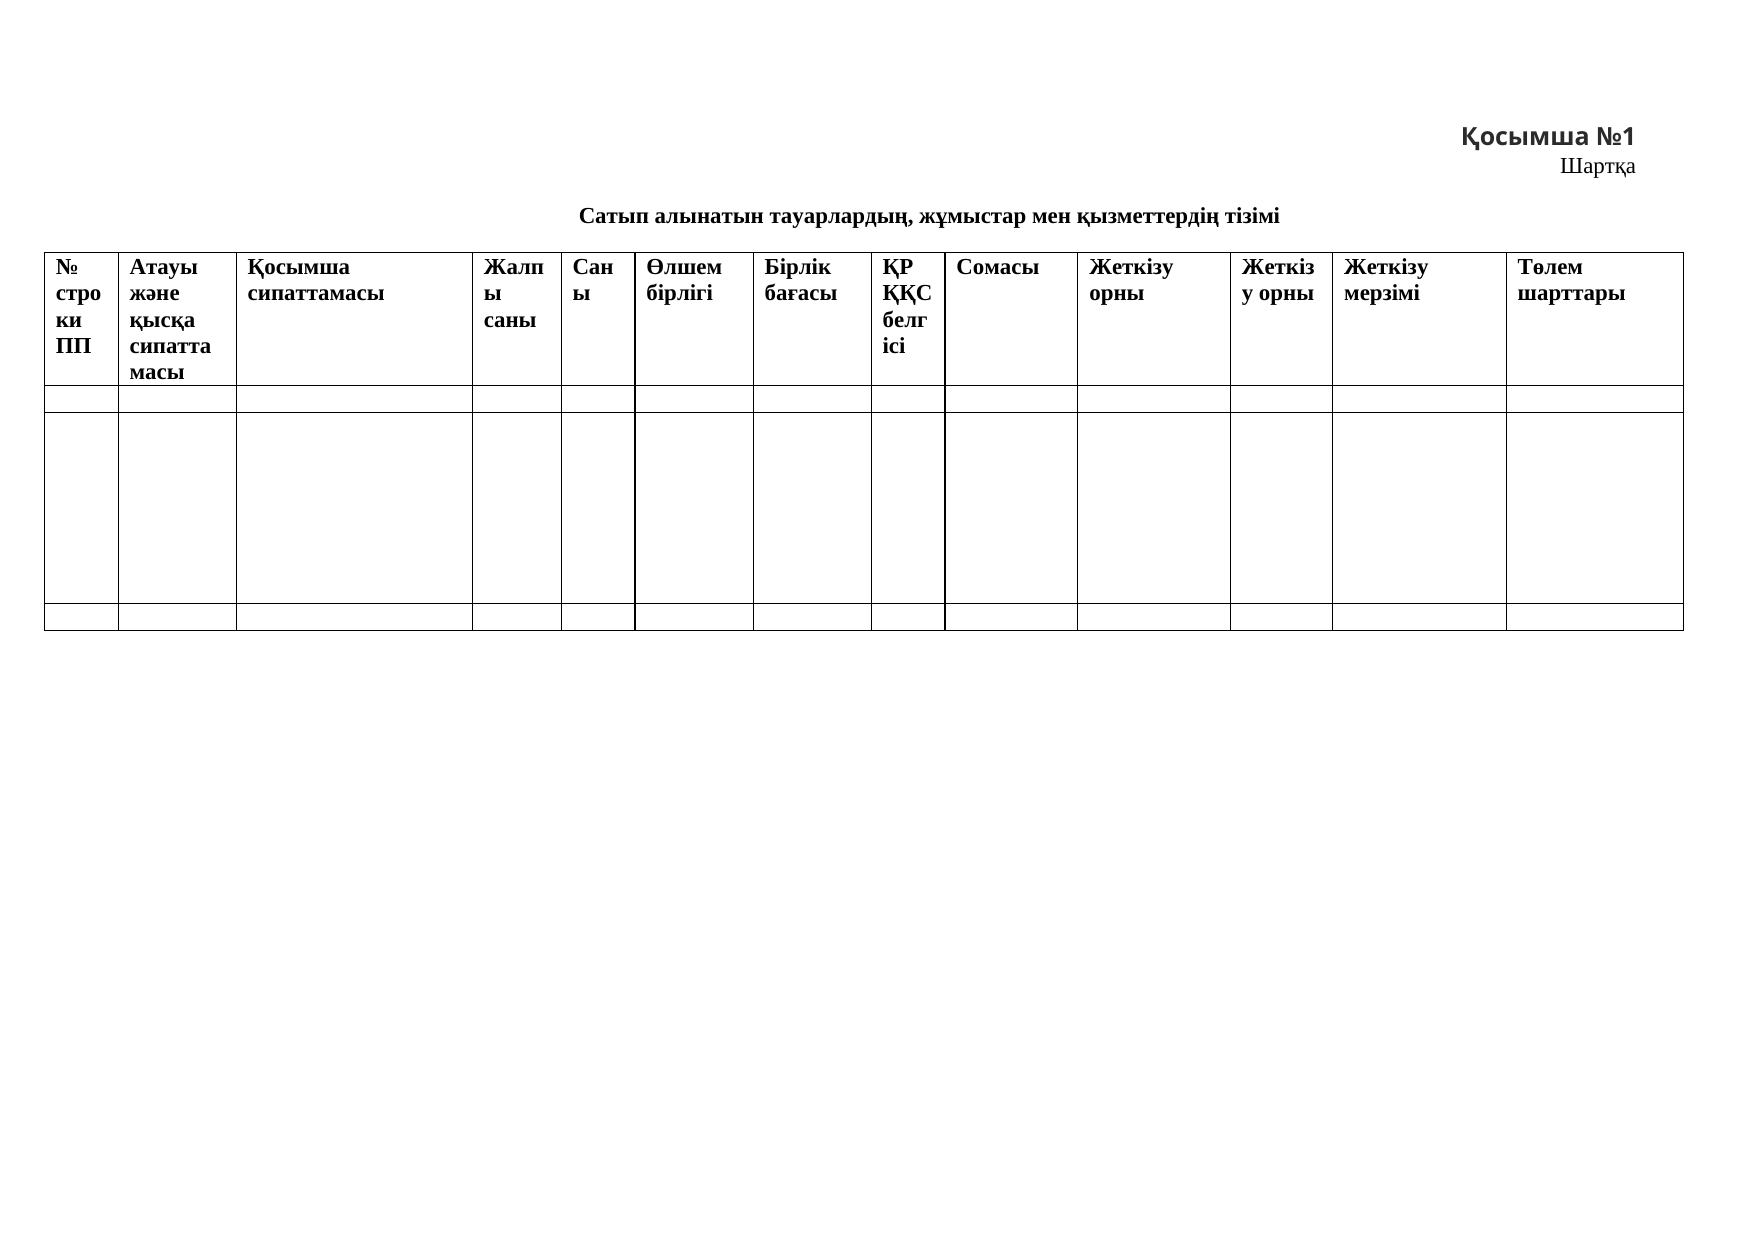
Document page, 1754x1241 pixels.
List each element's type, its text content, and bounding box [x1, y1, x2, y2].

table_cell [872, 604, 944, 630]
table_header Қосымша сипаттамасы [237, 253, 472, 385]
table_cell [237, 413, 472, 603]
table_header Сомасы [946, 253, 1077, 385]
table_cell [562, 413, 634, 603]
table_cell [1333, 386, 1506, 412]
table_cell [636, 413, 753, 603]
table_cell [946, 386, 1077, 412]
table_header ҚР ҚҚС белгісі [872, 253, 944, 385]
table_cell [1507, 413, 1683, 603]
table_cell [1333, 604, 1506, 630]
table_cell [872, 413, 944, 603]
table_cell [946, 604, 1077, 630]
table_header Бірлік бағасы [754, 253, 871, 385]
table_cell [473, 604, 561, 630]
table_header Жеткізу орны [1231, 253, 1332, 385]
text Сатып алынатын тауарлардың, жұмыстар мен қызметтердің тізімі [118, 202, 1636, 228]
table_cell [1333, 413, 1506, 603]
table_header Төлем шарттары [1507, 253, 1683, 385]
table_cell [473, 386, 561, 412]
table_cell [119, 413, 236, 603]
table_cell [562, 604, 634, 630]
table_cell [119, 604, 236, 630]
table_cell [1078, 386, 1230, 412]
table_cell [1507, 604, 1683, 630]
table_cell [946, 413, 1077, 603]
table_cell [237, 604, 472, 630]
table_cell [45, 386, 118, 412]
table_cell [636, 604, 753, 630]
table_cell [1231, 386, 1332, 412]
table_header Жеткізу орны [1078, 253, 1230, 385]
table_cell [45, 604, 118, 630]
table_header Жеткізу мерзімі [1333, 253, 1506, 385]
table_cell [754, 386, 871, 412]
table_cell [872, 386, 944, 412]
table_cell [1078, 413, 1230, 603]
table_cell [237, 386, 472, 412]
table_header Жалпы саны [473, 253, 561, 385]
table_cell [1078, 604, 1230, 630]
table_cell [1231, 604, 1332, 630]
table_cell [562, 386, 634, 412]
table_header Өлшем бірлігі [636, 253, 753, 385]
table_header Саны [562, 253, 634, 385]
text Шартқа [118, 152, 1636, 179]
table_cell [45, 413, 118, 603]
table_cell [636, 386, 753, 412]
table_cell [754, 413, 871, 603]
table_cell [754, 604, 871, 630]
table_header Атауы және қысқа сипаттамасы [119, 253, 236, 385]
table_cell [1231, 413, 1332, 603]
text Қосымша №1 [118, 118, 1636, 152]
table_cell [1507, 386, 1683, 412]
table_cell [119, 386, 236, 412]
table_cell [473, 413, 561, 603]
table_header № строки ПП [45, 253, 118, 385]
